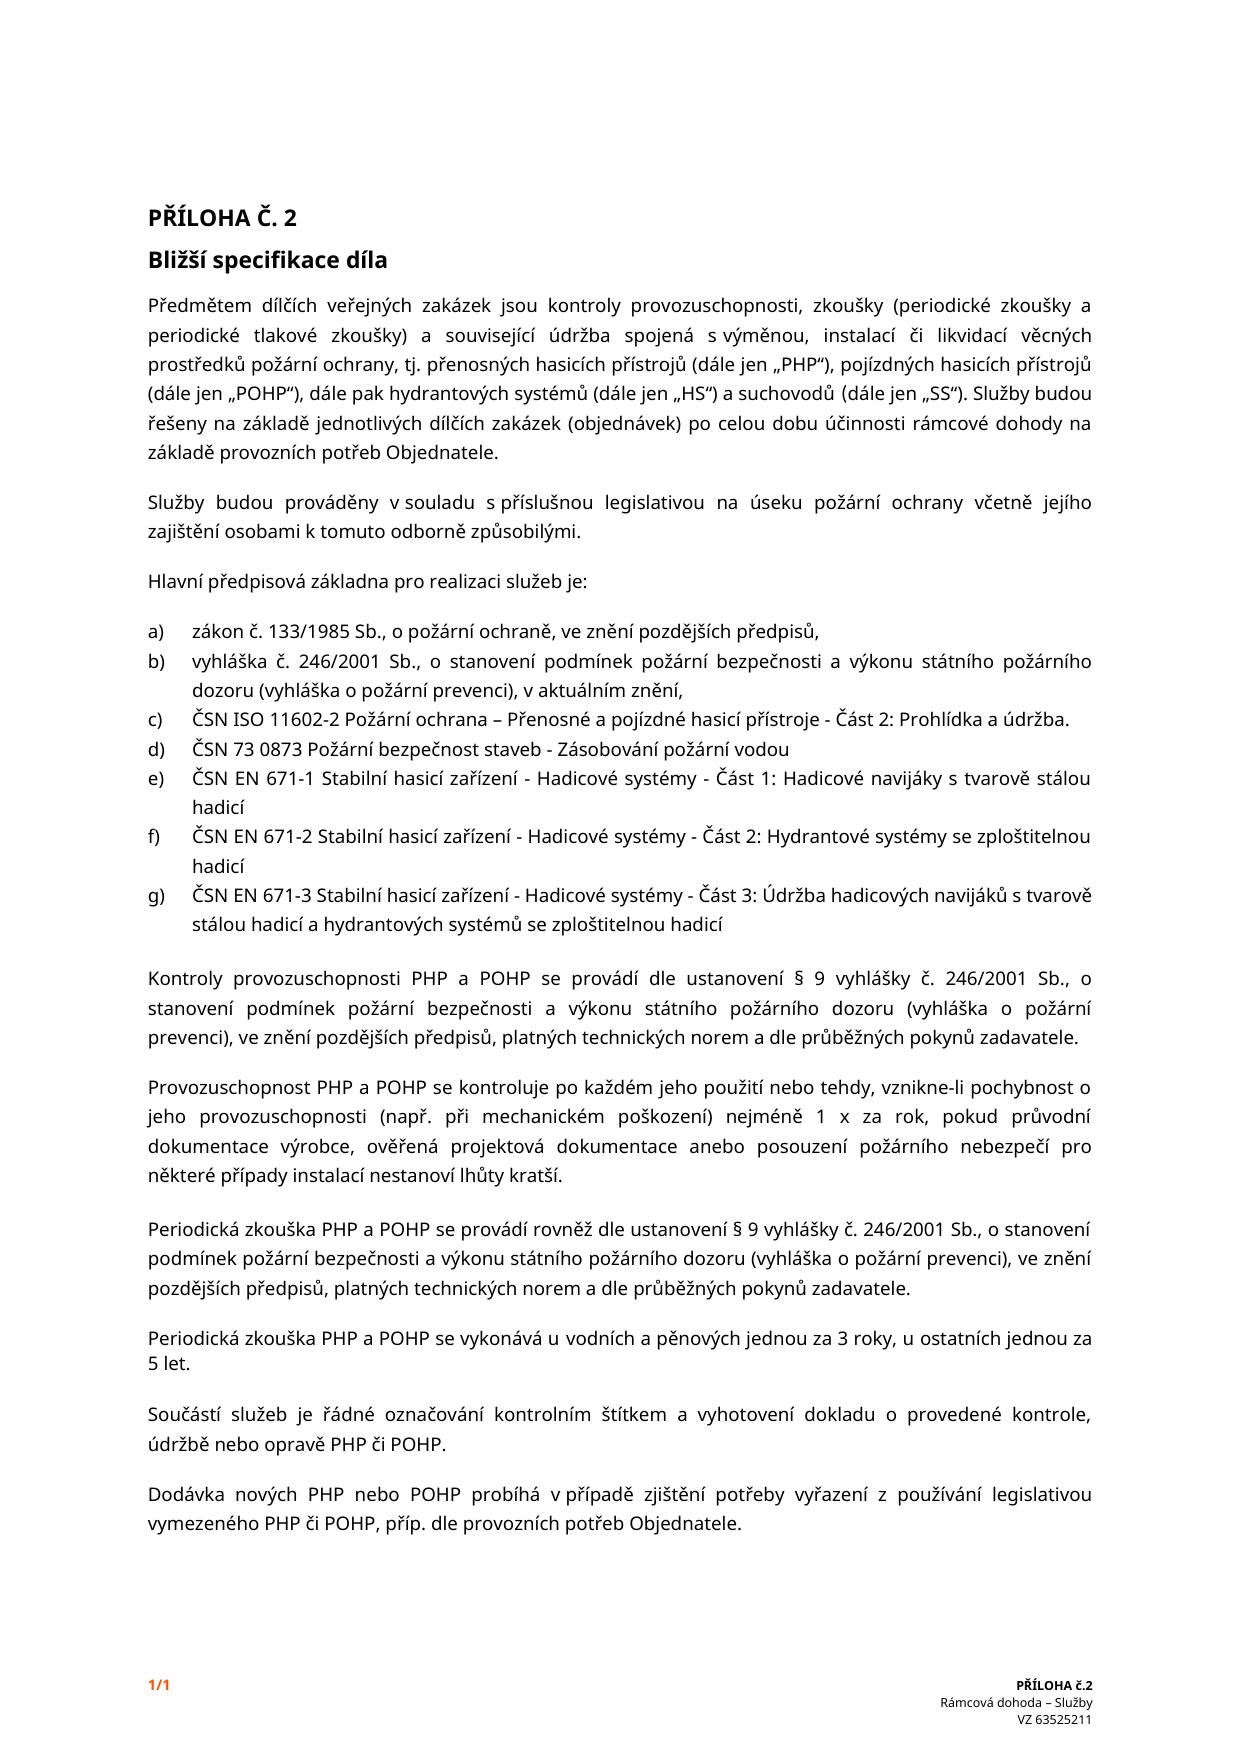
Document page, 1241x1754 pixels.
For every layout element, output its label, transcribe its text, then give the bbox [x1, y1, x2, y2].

list ČSN 73 0873 Požární bezpečnost staveb - Zásobování požární vodou [148, 736, 1093, 761]
list vyhláška č. 246/2001 Sb., o stanovení podmínek požární bezpečnosti a výkonu státního požárního dozoru (vyhláška o požární prevenci), v aktuálním znění, [148, 648, 1093, 703]
text Periodická zkouška PHP a POHP se vykonává u vodních a pěnových jednou za 3 roky, u ostatních jednou za 5 let. [148, 1325, 1093, 1376]
text Provozuschopnost PHP a POHP se kontroluje po každém jeho použití nebo tehdy, vznikne-li pochybnost o jeho provozuschopnosti (např. při mechanickém poškození) nejméně 1 x za rok, pokud průvodní dokumentace výrobce, ověřená projektová dokumentace anebo posouzení požárního nebezpečí pro některé případy instalací nestanoví lhůty kratší. [148, 1074, 1093, 1188]
text Předmětem dílčích veřejných zakázek jsou kontroly provozuschopnosti, zkoušky (periodické zkoušky a periodické tlakové zkoušky) a související údržba spojená s výměnou, instalací či likvidací věcných prostředků požární ochrany, tj. přenosných hasicích přístrojů (dále jen „PHP“), pojízdných hasicích přístrojů (dále jen „POHP“), dále pak hydrantových systémů (dále jen „HS“) a suchovodů (dále jen „SS“). Služby budou řešeny na základě jednotlivých dílčích zakázek (objednávek) po celou dobu účinnosti rámcové dohody na základě provozních potřeb Objednatele. [148, 293, 1093, 465]
list ČSN EN 671-3 Stabilní hasicí zařízení - Hadicové systémy - Část 3: Údržba hadicových navijáků s tvarově stálou hadicí a hydrantových systémů se zploštitelnou hadicí [148, 882, 1093, 937]
list ČSN EN 671-1 Stabilní hasicí zařízení - Hadicové systémy - Část 1: Hadicové navijáky s tvarově stálou hadicí [148, 765, 1093, 820]
text Služby budou prováděny v souladu s příslušnou legislativou na úseku požární ochrany včetně jejího zajištění osobami k tomuto odborně způsobilými. [148, 489, 1093, 544]
text Součástí služeb je řádné označování kontrolním štítkem a vyhotovení dokladu o provedené kontrole, údržbě nebo opravě PHP či POHP. [148, 1402, 1093, 1456]
text Periodická zkouška PHP a POHP se provádí rovněž dle ustanovení § 9 vyhlášky č. 246/2001 Sb., o stanovení podmínek požární bezpečnosti a výkonu státního požárního dozoru (vyhláška o požární prevenci), ve znění pozdějších předpisů, platných technických norem a dle průběžných pokynů zadavatele. [148, 1216, 1093, 1301]
text Dodávka nových PHP nebo POHP probíhá v případě zjištění potřeby vyřazení z používání legislativou vymezeného PHP či POHP, příp. dle provozních potřeb Objednatele. [148, 1481, 1093, 1536]
list ČSN ISO 11602-2 Požární ochrana – Přenosné a pojízdné hasicí přístroje - Část 2: Prohlídka a údržba. [148, 707, 1093, 732]
text Bližší specifikace díla [148, 244, 1093, 276]
list ČSN EN 671-2 Stabilní hasicí zařízení - Hadicové systémy - Část 2: Hydrantové systémy se zploštitelnou hadicí [148, 824, 1093, 878]
list zákon č. 133/1985 Sb., o požární ochraně, ve znění pozdějších předpisů, [148, 619, 1093, 644]
text Příloha č. 2 [148, 203, 1093, 232]
text Kontroly provozuschopnosti PHP a POHP se provádí dle ustanovení § 9 vyhlášky č. 246/2001 Sb., o stanovení podmínek požární bezpečnosti a výkonu státního požárního dozoru (vyhláška o požární prevenci), ve znění pozdějších předpisů, platných technických norem a dle průběžných pokynů zadavatele. [148, 966, 1093, 1050]
text Hlavní předpisová základna pro realizaci služeb je: [148, 569, 1093, 594]
